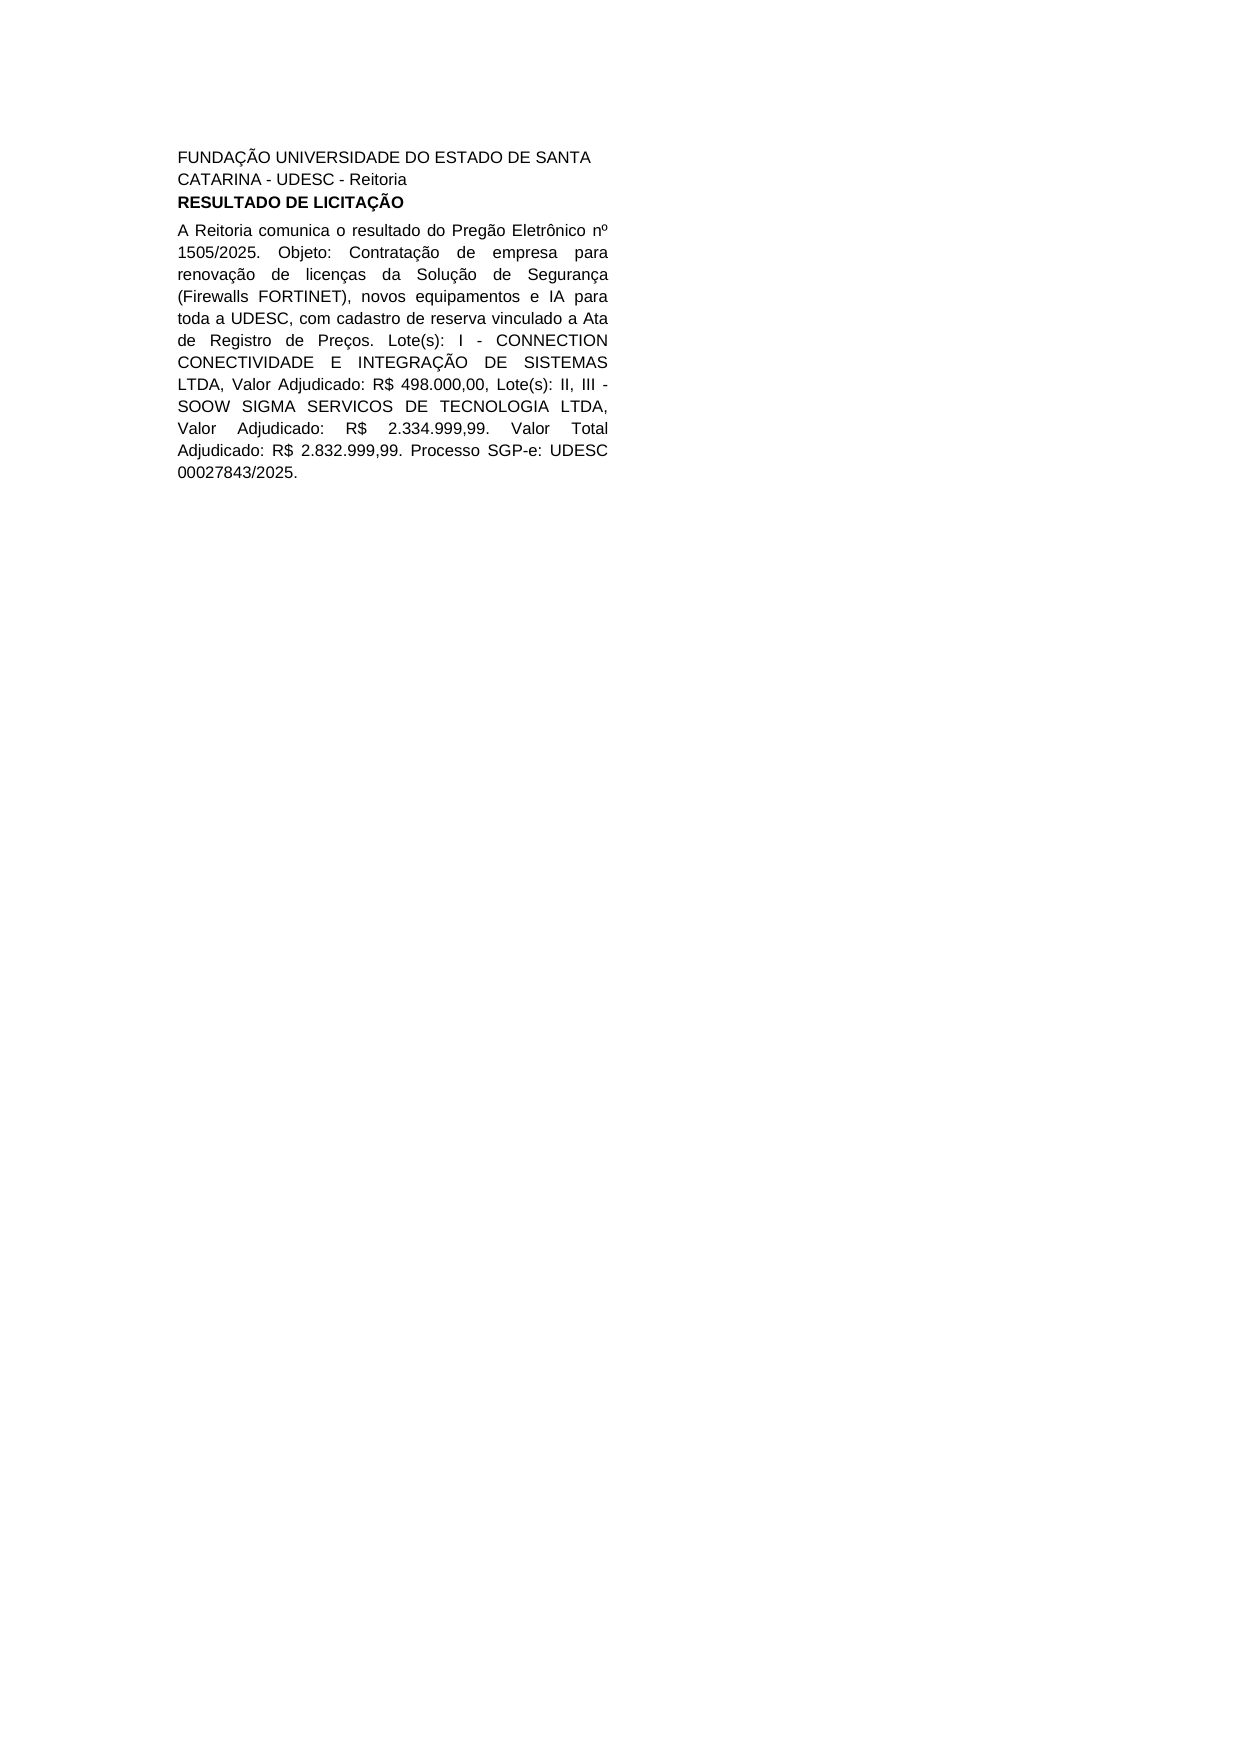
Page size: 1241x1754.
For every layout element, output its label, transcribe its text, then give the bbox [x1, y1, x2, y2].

text A Reitoria comunica o resultado do Pregão Eletrônico nº 1505/2025. Objeto: Contratação de empresa para renovação de licenças da Solução de Segurança (Firewalls FORTINET), novos equipamentos e IA para toda a UDESC, com cadastro de reserva vinculado a Ata de Registro de Preços. Lote(s): I - CONNECTION CONECTIVIDADE E INTEGRAÇÃO DE SISTEMAS LTDA, Valor Adjudicado: R$ 498.000,00, Lote(s): II, III - SOOW SIGMA SERVICOS DE TECNOLOGIA LTDA, Valor Adjudicado: R$ 2.334.999,99. Valor Total Adjudicado: R$ 2.832.999,99. Processo SGP-e: UDESC 00027843/2025. [177, 221, 608, 482]
text FUNDAÇÃO UNIVERSIDADE DO ESTADO DE SANTA CATARINA - UDESC - Reitoria [177, 148, 608, 189]
text RESULTADO DE LICITAÇÃO [177, 193, 608, 212]
